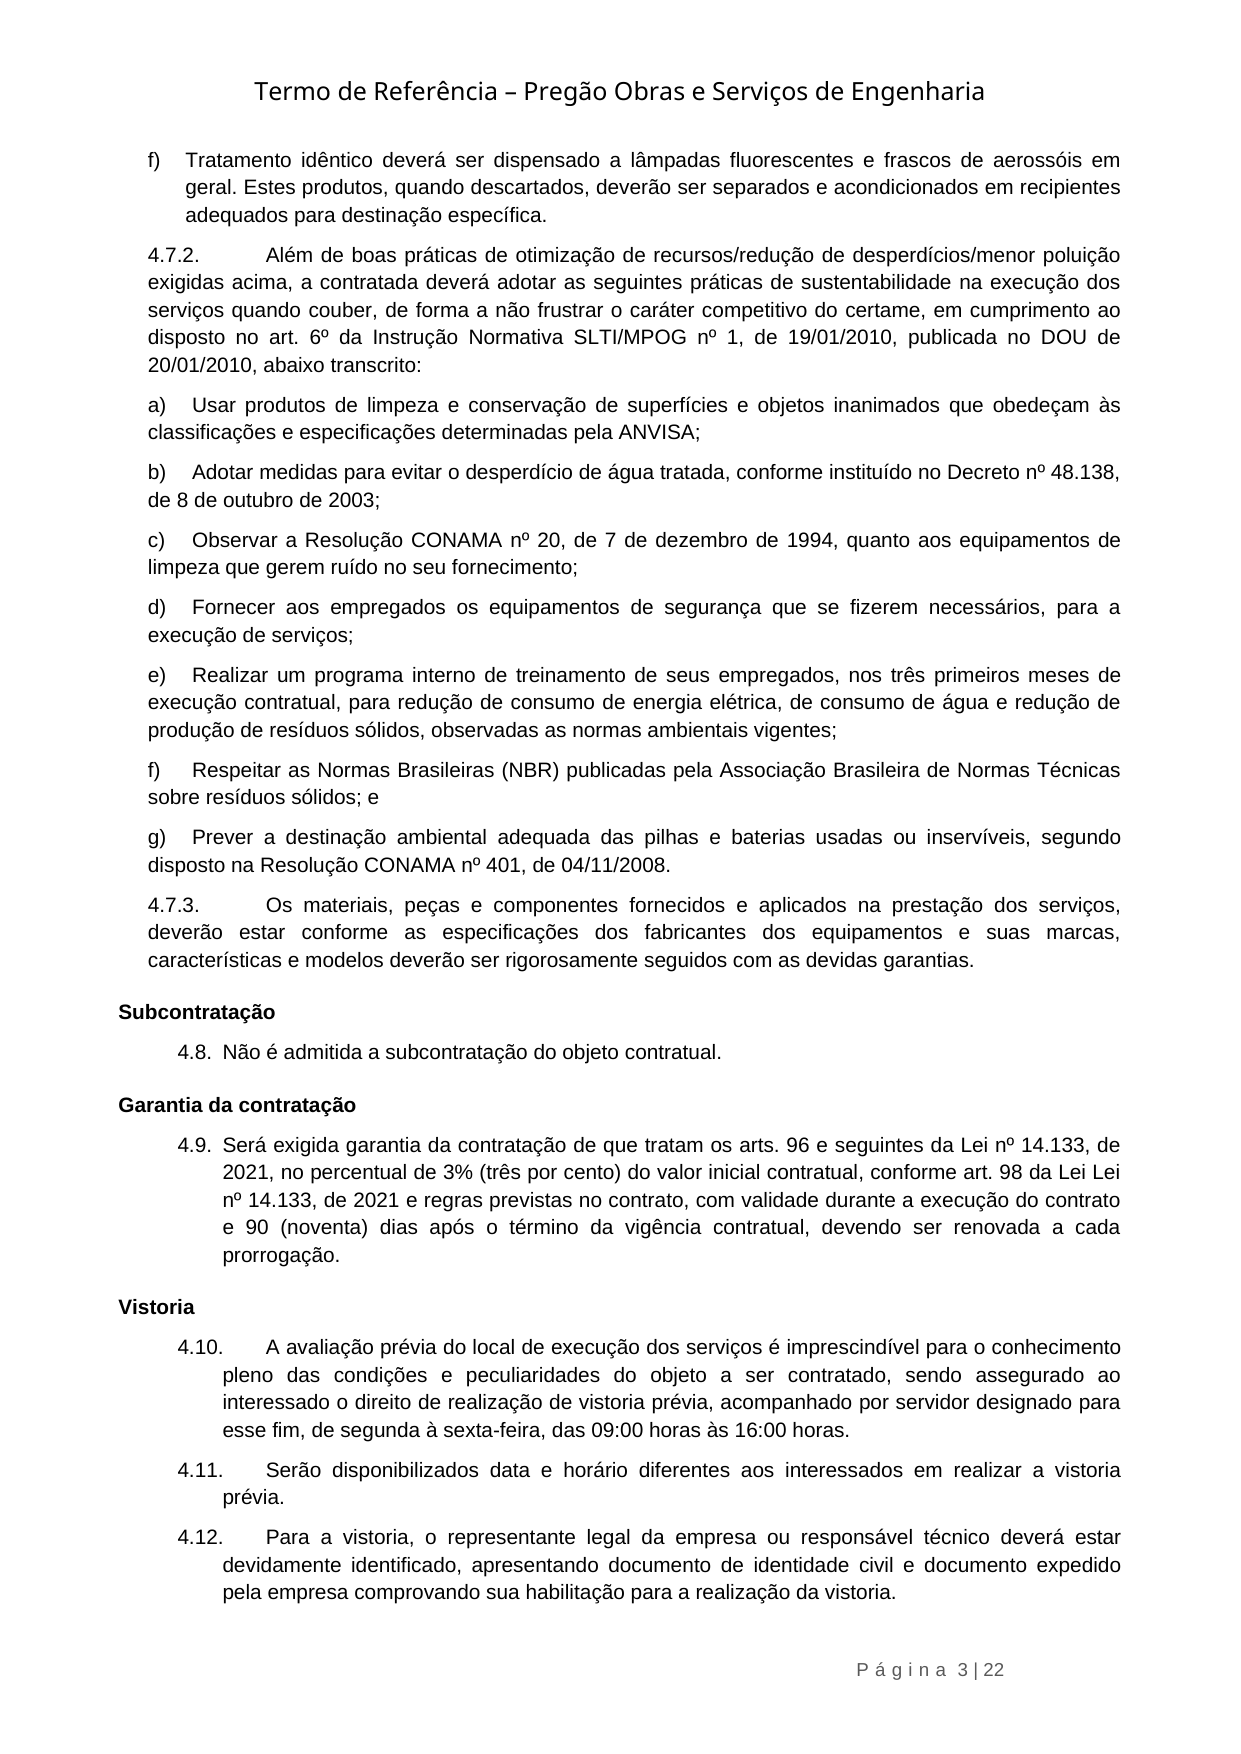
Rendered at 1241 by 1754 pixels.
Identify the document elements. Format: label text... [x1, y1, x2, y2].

text Não é admitida a subcontratação do objeto contratual. [177, 1040, 1122, 1064]
list e) Realizar um programa interno de treinamento de seus empregados, nos três primeiros meses de execução contratual, para redução de consumo de energia elétrica, de consumo de água e redução de produção de resíduos sólidos, observadas as normas ambientais vigentes; [148, 663, 1122, 742]
list Tratamento idêntico deverá ser dispensado a lâmpadas fluorescentes e frascos de aerossóis em geral. Estes produtos, quando descartados, deverão ser separados e acondicionados em recipientes adequados para destinação específica. [148, 148, 1122, 227]
list c) Observar a Resolução CONAMA nº 20, de 7 de dezembro de 1994, quanto aos equipamentos de limpeza que gerem ruído no seu fornecimento; [148, 528, 1122, 579]
text Para a vistoria, o representante legal da empresa ou responsável técnico deverá estar devidamente identificado, apresentando documento de identidade civil e documento expedido pela empresa comprovando sua habilitação para a realização da vistoria. [177, 1525, 1122, 1604]
text Além de boas práticas de otimização de recursos/redução de desperdícios/menor poluição exigidas acima, a contratada deverá adotar as seguintes práticas de sustentabilidade na execução dos serviços quando couber, de forma a não frustrar o caráter competitivo do certame, em cumprimento ao disposto no art. 6º da Instrução Normativa SLTI/MPOG nº 1, de 19/01/2010, publicada no DOU de 20/01/2010, abaixo transcrito: [148, 243, 1122, 377]
list d) Fornecer aos empregados os equipamentos de segurança que se fizerem necessários, para a execução de serviços; [148, 595, 1122, 647]
text Serão disponibilizados data e horário diferentes aos interessados em realizar a vistoria prévia. [177, 1458, 1122, 1509]
list Garantia da contratação [118, 1093, 1122, 1117]
text Os materiais, peças e componentes fornecidos e aplicados na prestação dos serviços, deverão estar conforme as especificações dos fabricantes dos equipamentos e suas marcas, características e modelos deverão ser rigorosamente seguidos com as devidas garantias. [148, 893, 1122, 972]
text Subcontratação [118, 1000, 1122, 1024]
list f) Respeitar as Normas Brasileiras (NBR) publicadas pela Associação Brasileira de Normas Técnicas sobre resíduos sólidos; e [148, 758, 1122, 809]
text A avaliação prévia do local de execução dos serviços é imprescindível para o conhecimento pleno das condições e peculiaridades do objeto a ser contratado, sendo assegurado ao interessado o direito de realização de vistoria prévia, acompanhado por servidor designado para esse fim, de segunda à sexta-feira, das 09:00 horas às 16:00 horas. [177, 1335, 1122, 1442]
list g) Prever a destinação ambiental adequada das pilhas e baterias usadas ou inservíveis, segundo disposto na Resolução CONAMA nº 401, de 04/11/2008. [148, 825, 1122, 877]
list b) Adotar medidas para evitar o desperdício de água tratada, conforme instituído no Decreto nº 48.138, de 8 de outubro de 2003; [148, 460, 1122, 512]
list a) Usar produtos de limpeza e conservação de superfícies e objetos inanimados que obedeçam às classificações e especificações determinadas pela ANVISA; [148, 393, 1122, 444]
text Será exigida garantia da contratação de que tratam os arts. 96 e seguintes da Lei nº 14.133, de 2021, no percentual de 3% (três por cento) do valor inicial contratual, conforme art. 98 da Lei Lei nº 14.133, de 2021 e regras previstas no contrato, com validade durante a execução do contrato e 90 (noventa) dias após o término da vigência contratual, devendo ser renovada a cada prorrogação. [177, 1133, 1122, 1267]
list Vistoria [118, 1295, 1122, 1319]
